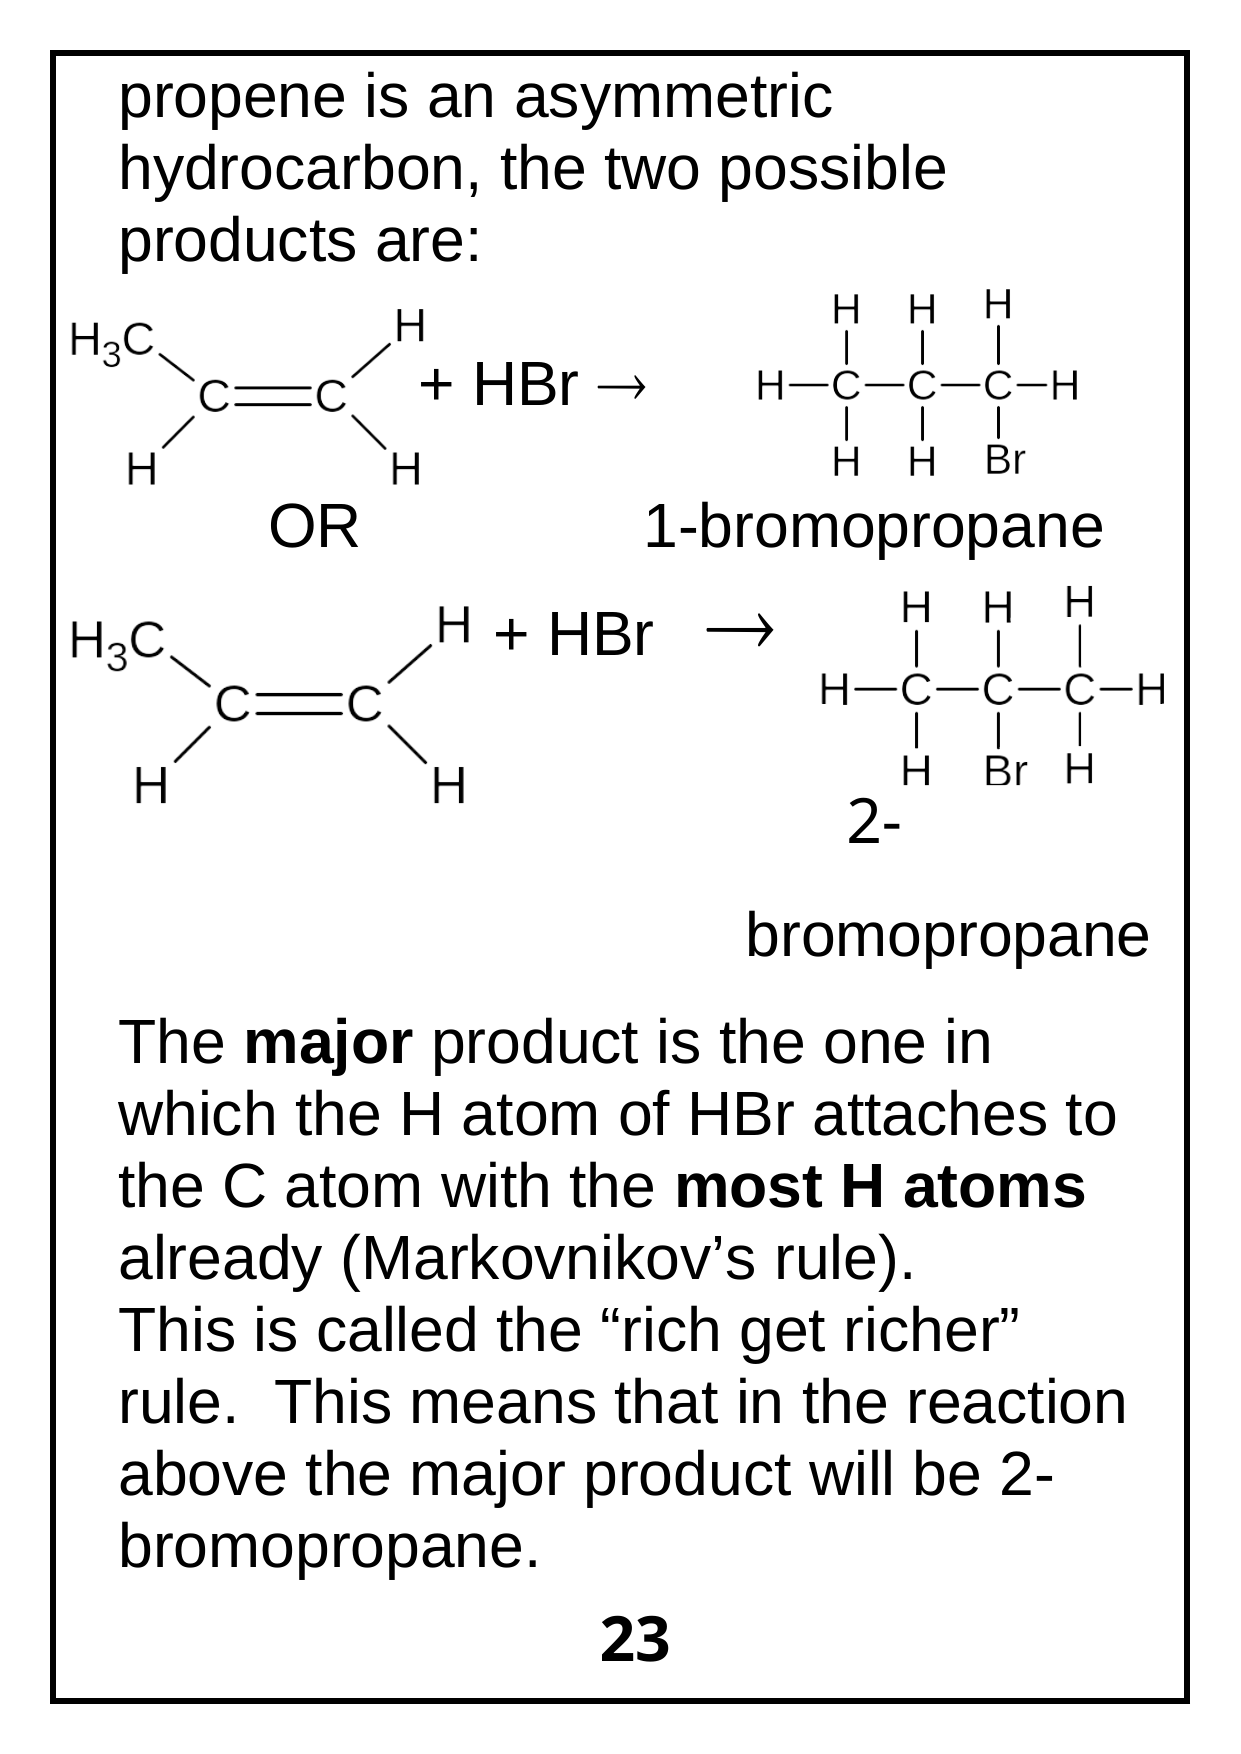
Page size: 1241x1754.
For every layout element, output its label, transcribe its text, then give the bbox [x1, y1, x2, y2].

text + HBr [118, 347, 1152, 419]
text OR 1-bromopropane [118, 489, 1152, 561]
text This is called the “rich get richer” rule. This means that in the reaction above the major product will be 2-bromopropane. [118, 1293, 1152, 1580]
text + HBr [118, 595, 1152, 674]
text The major product is the one in which the H atom of HBr attaches to the C atom with the most H atoms already (Markovnikov’s rule). [118, 1005, 1152, 1293]
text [118, 59, 1152, 275]
text 2-bromopropane [118, 776, 1152, 969]
